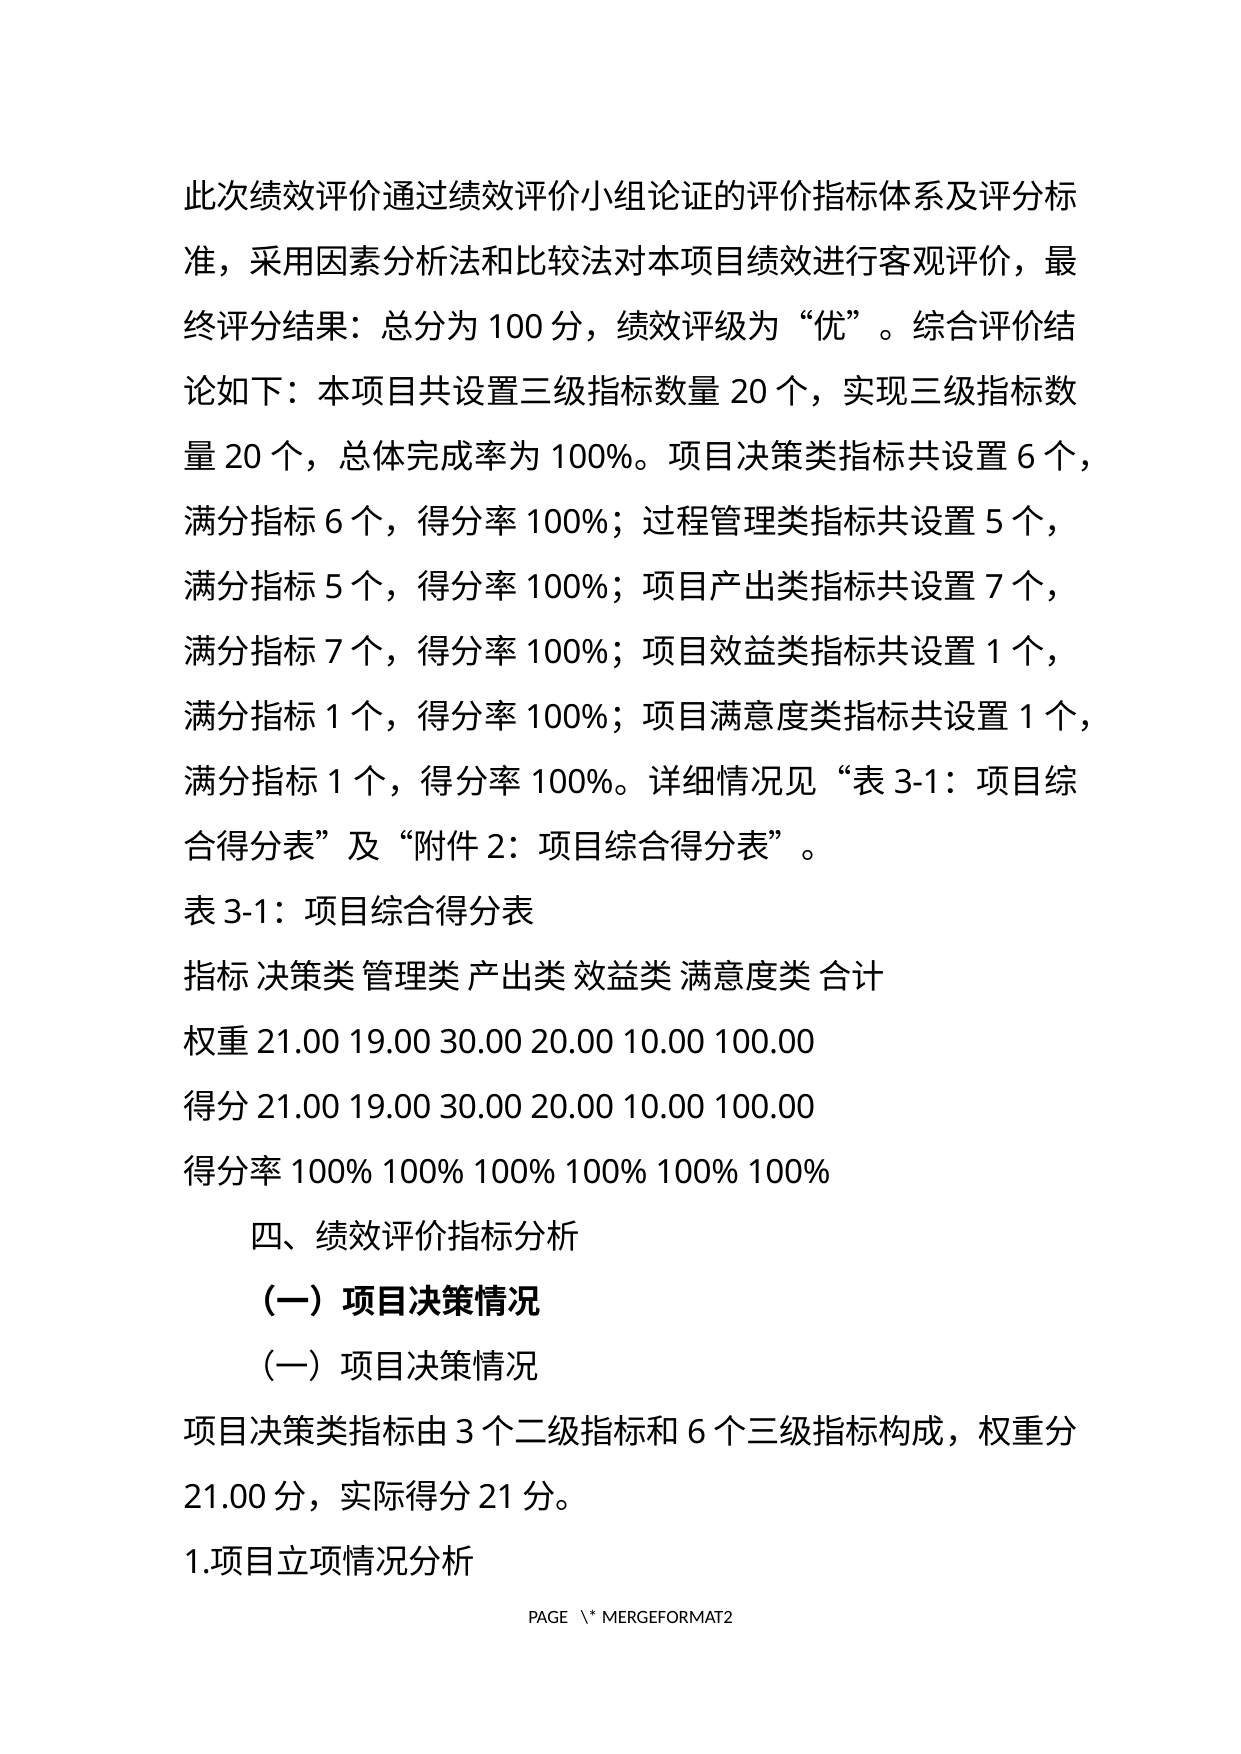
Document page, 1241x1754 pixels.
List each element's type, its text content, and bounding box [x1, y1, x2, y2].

text （一）项目决策情况 [183, 1267, 1078, 1332]
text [183, 1332, 1078, 1592]
text 四、绩效评价指标分析 [183, 1202, 1078, 1267]
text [183, 162, 1078, 1202]
